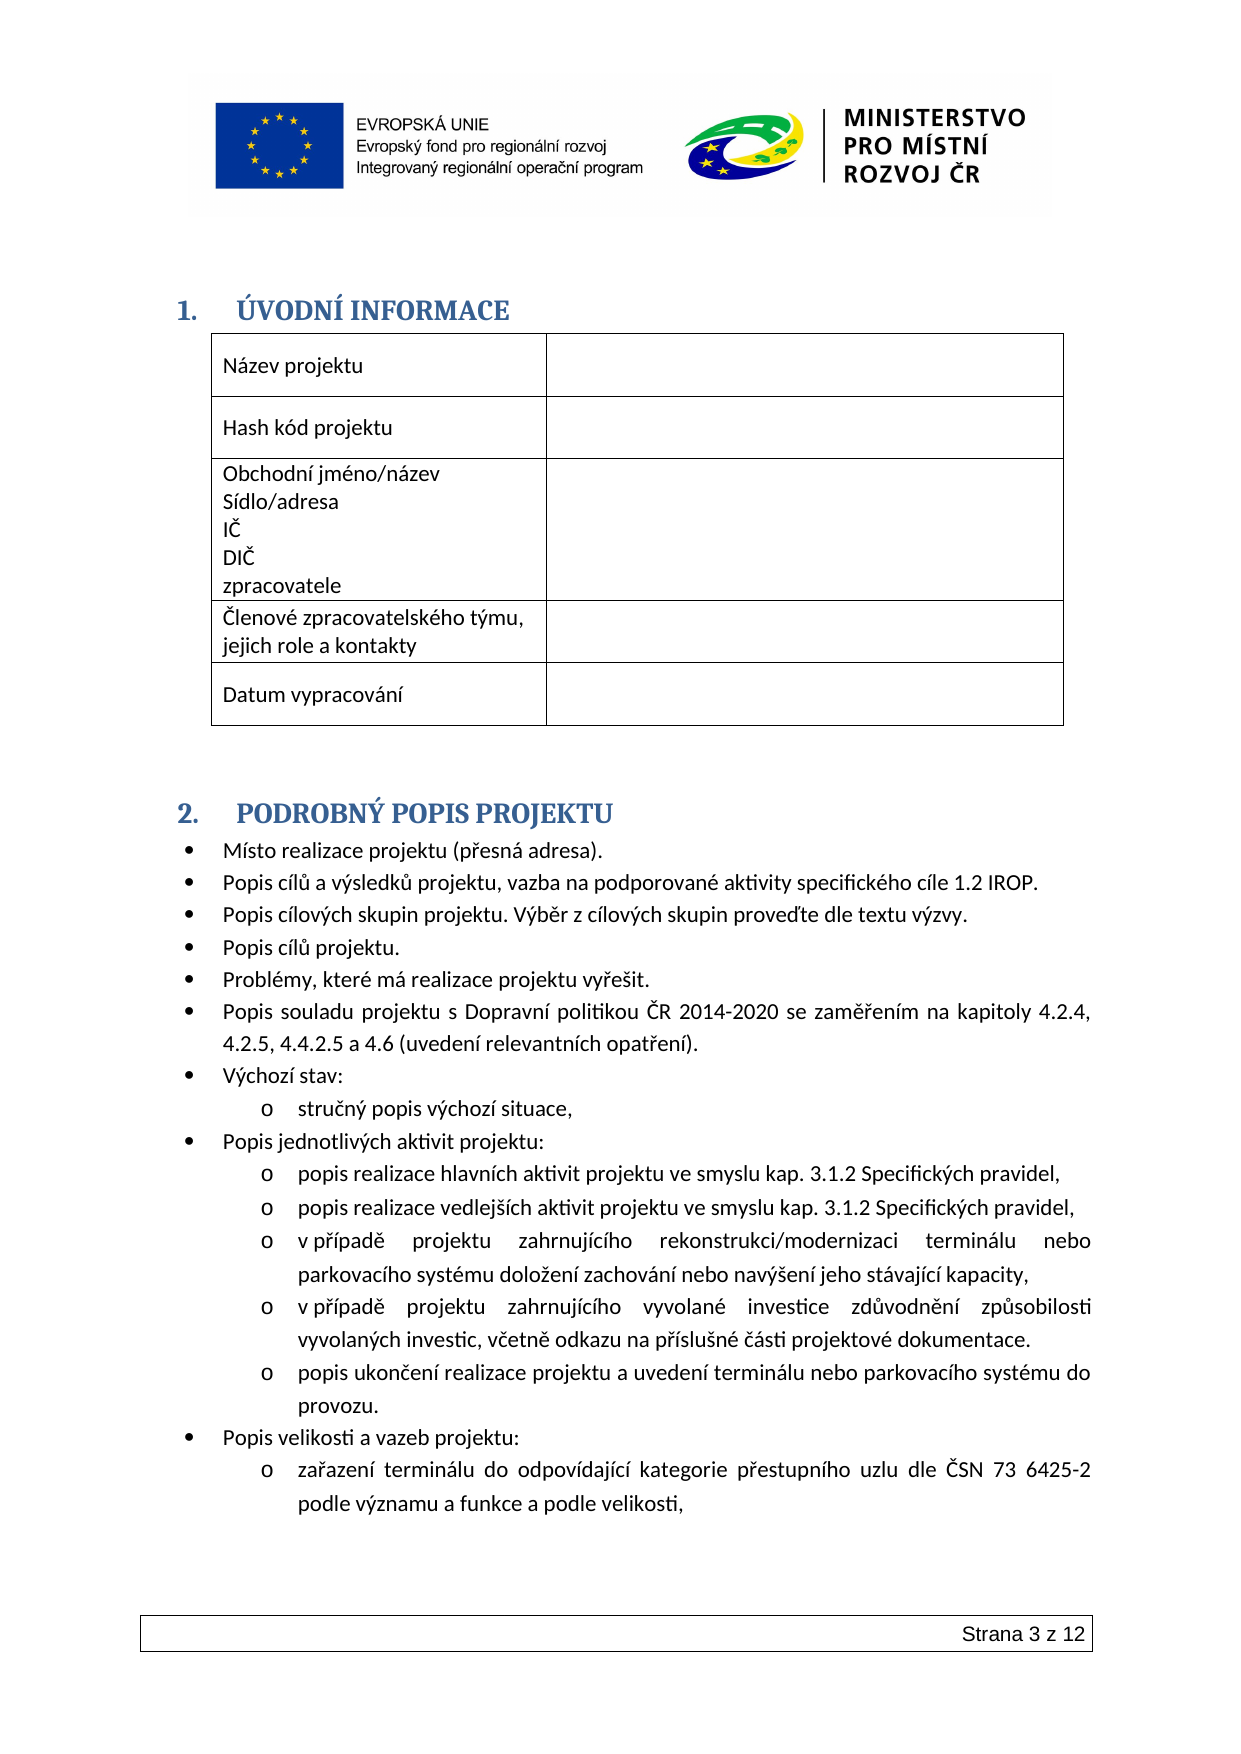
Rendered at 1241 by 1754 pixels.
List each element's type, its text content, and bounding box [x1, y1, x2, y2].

list popis realizace hlavních aktivit projektu ve smyslu kap. 3.1.2 Specifických pravidel, [260, 1159, 1093, 1189]
table_cell Datum vypracování [212, 663, 546, 725]
subtitle ÚVODNÍ INFORMACE [177, 294, 1093, 328]
table_cell Členové zpracovatelského týmu, jejich role a kontakty [212, 601, 546, 662]
table_cell [547, 663, 1063, 725]
table_cell [547, 397, 1063, 458]
table_cell Obchodní jméno/název Sídlo/adresa IČ DIČ zpracovatele [212, 459, 546, 599]
list Popis jednotlivých aktivit projektu: [185, 1127, 1093, 1155]
list Problémy, které má realizace projektu vyřešit. [185, 965, 1093, 993]
table_cell [547, 459, 1063, 599]
subtitle Podrobný popis projektu [177, 798, 1093, 831]
list v případě projektu zahrnujícího rekonstrukci/modernizaci terminálu nebo parkovacího systému doložení zachování nebo navýšení jeho stávající kapacity, [260, 1227, 1093, 1288]
list v případě projektu zahrnujícího vyvolané investice zdůvodnění způsobilosti vyvolaných investic, včetně odkazu na příslušné části projektové dokumentace. [260, 1292, 1093, 1353]
list Popis souladu projektu s Dopravní politikou ČR 2014-2020 se zaměřením na kapitoly 4.2.4, 4.2.5, 4.4.2.5 a 4.6 (uvedení relevantních opatření). [185, 997, 1093, 1057]
list Popis cílů a výsledků projektu, vazba na podporované aktivity specifického cíle 1.2 IROP. [185, 868, 1093, 896]
table_cell Hash kód projektu [212, 397, 546, 458]
list popis realizace vedlejších aktivit projektu ve smyslu kap. 3.1.2 Specifických pravidel, [260, 1193, 1093, 1222]
picture [187, 73, 1053, 217]
list Místo realizace projektu (přesná adresa). [185, 836, 1093, 864]
list stručný popis výchozí situace, [260, 1094, 1093, 1123]
table_header [547, 334, 1063, 396]
table_cell [547, 601, 1063, 662]
list Popis cílů projektu. [185, 933, 1093, 961]
list zařazení terminálu do odpovídající kategorie přestupního uzlu dle ČSN 73 6425-2 podle významu a funkce a podle velikosti, [260, 1455, 1093, 1517]
list popis ukončení realizace projektu a uvedení terminálu nebo parkovacího systému do provozu. [260, 1358, 1093, 1419]
list Výchozí stav: [185, 1062, 1093, 1089]
list Popis cílových skupin projektu. Výběr z cílových skupin proveďte dle textu výzvy. [185, 901, 1093, 929]
list Popis velikosti a vazeb projektu: [185, 1423, 1093, 1451]
table_header Název projektu [212, 334, 546, 396]
